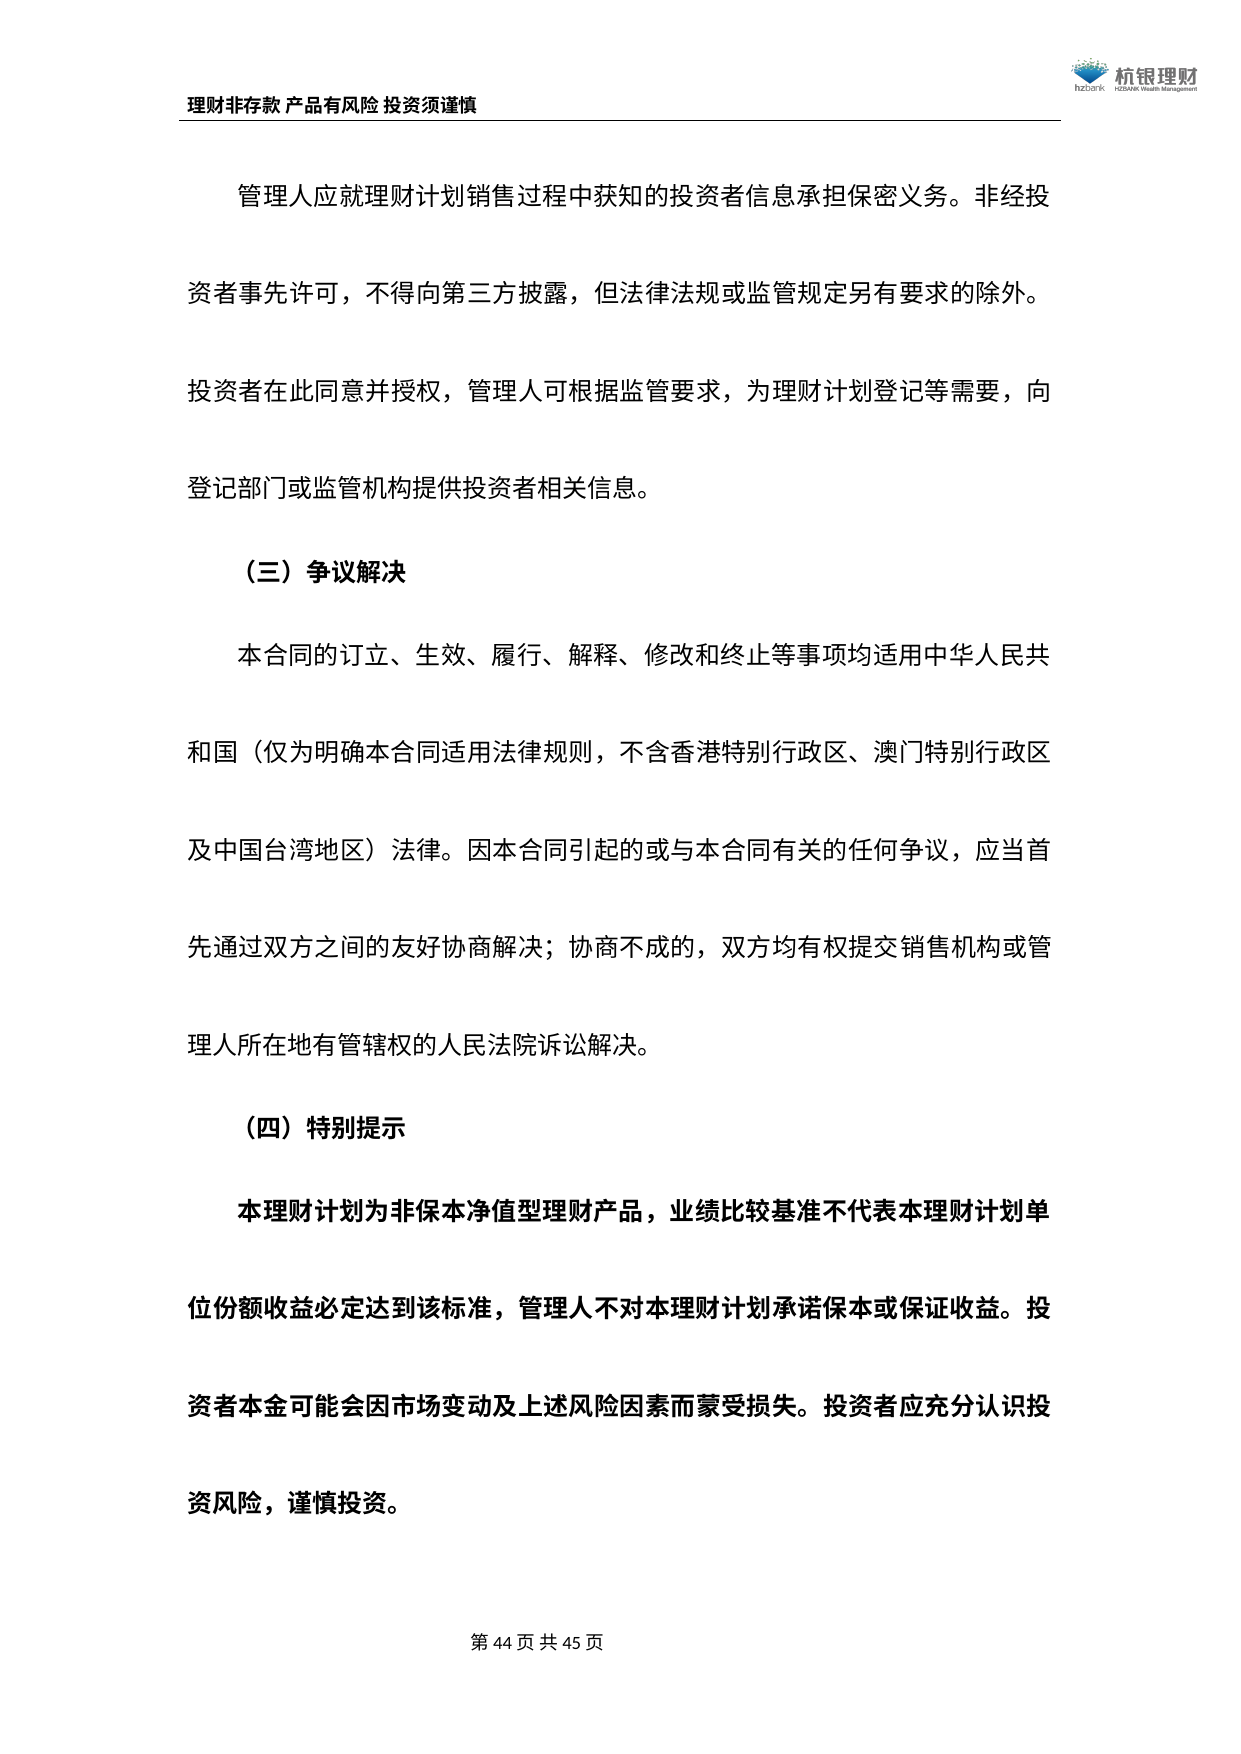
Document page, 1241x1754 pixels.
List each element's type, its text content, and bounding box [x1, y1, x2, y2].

list 争议解决 [187, 538, 1053, 603]
picture [1027, 0, 1240, 151]
text 本合同的订立、生效、履行、解释、修改和终止等事项均适用中华人民共和国（仅为明确本合同适用法律规则，不含香港特别行政区、澳门特别行政区及中国台湾地区）法律。因本合同引起的或与本合同有关的任何争议，应当首先通过双方之间的友好协商解决；协商不成的，双方均有权提交销售机构或管理人所在地有管辖权的人民法院诉讼解决。 [187, 621, 1053, 1076]
text 本理财计划为非保本净值型理财产品，业绩比较基准不代表本理财计划单位份额收益必定达到该标准，管理人不对本理财计划承诺保本或保证收益。投资者本金可能会因市场变动及上述风险因素而蒙受损失。投资者应充分认识投资风险，谨慎投资。 [187, 1177, 1053, 1534]
list 特别提示 [187, 1094, 1053, 1159]
text 管理人应就理财计划销售过程中获知的投资者信息承担保密义务。非经投资者事先许可，不得向第三方披露，但法律法规或监管规定另有要求的除外。投资者在此同意并授权，管理人可根据监管要求，为理财计划登记等需要，向登记部门或监管机构提供投资者相关信息。 [187, 162, 1053, 519]
